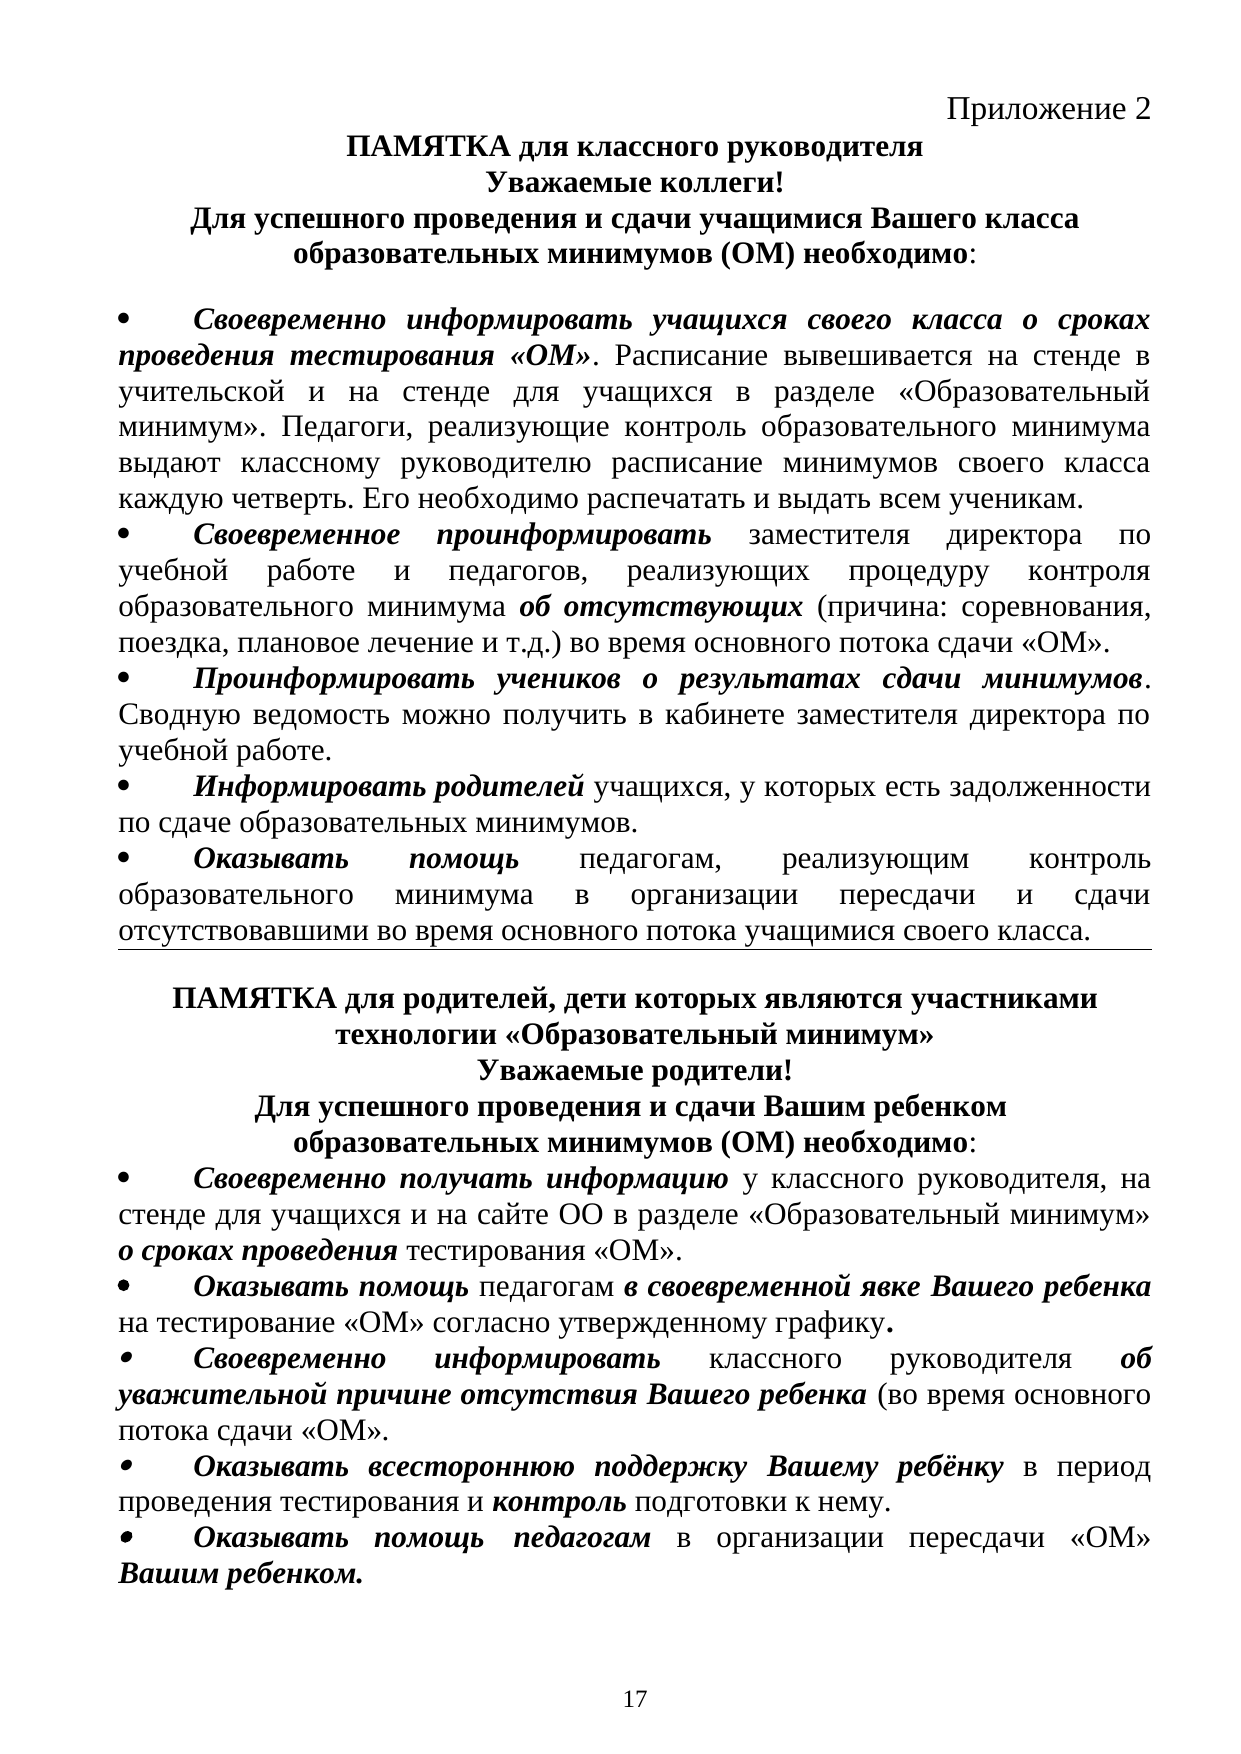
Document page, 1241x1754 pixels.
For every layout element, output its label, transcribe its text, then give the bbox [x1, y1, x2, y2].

list Своевременно информировать классного руководителя об уважительной причине отсутствия Вашего ребенка (во время основного потока сдачи «ОМ». [118, 1339, 1152, 1447]
list Своевременно получать информацию у классного руководителя, на стенде для учащихся и на сайте ОО в разделе «Образовательный минимум» о сроках проведения тестирования «ОМ». [118, 1159, 1152, 1267]
text Уважаемые родители! [118, 1051, 1152, 1087]
text ПАМЯТКА для классного руководителя [118, 127, 1152, 163]
list Своевременное проинформировать заместителя директора по учебной работе и педагогов, реализующих процедуру контроля образовательного минимума об отсутствующих (причина: соревнования, поездка, плановое лечение и т.д.) во время основного потока сдачи «ОМ». [118, 516, 1152, 659]
list Оказывать всестороннюю поддержку Вашему ребёнку в период проведения тестирования и контроль подготовки к нему. [118, 1447, 1152, 1519]
list Оказывать помощь педагогам, реализующим контроль образовательного минимума в организации пересдачи и сдачи отсутствовавшими во время основного потока учащимися своего класса. [118, 839, 1152, 949]
list Проинформировать учеников о результатах сдачи минимумов. Сводную ведомость можно получить в кабинете заместителя директора по учебной работе. [118, 659, 1152, 767]
list Информировать родителей учащихся, у которых есть задолженности по сдаче образовательных минимумов. [118, 767, 1152, 839]
list Оказывать помощь педагогам в организации пересдачи «ОМ» Вашим ребенком. [118, 1519, 1152, 1591]
list Оказывать помощь педагогам в своевременной явке Вашего ребенка на тестирование «ОМ» согласно утвержденному графику. [118, 1267, 1152, 1339]
text ПАМЯТКА для родителей, дети которых являются участниками технологии «Образовательный минимум» [118, 979, 1152, 1051]
text Для успешного проведения и сдачи учащимися Вашего класса образовательных минимумов (ОМ) необходимо: [118, 199, 1152, 271]
text Приложение 2 [118, 89, 1152, 127]
text Уважаемые коллеги! [118, 163, 1152, 199]
text Для успешного проведения и сдачи Вашим ребенком образовательных минимумов (ОМ) необходимо: [118, 1087, 1152, 1159]
list Своевременно информировать учащихся своего класса о сроках проведения тестирования «ОМ». Расписание вывешивается на стенде в учительской и на стенде для учащихся в разделе «Образовательный минимум». Педагоги, реализующие контроль образовательного минимума выдают классному руководителю расписание минимумов своего класса каждую четверть. Его необходимо распечатать и выдать всем ученикам. [118, 300, 1152, 516]
